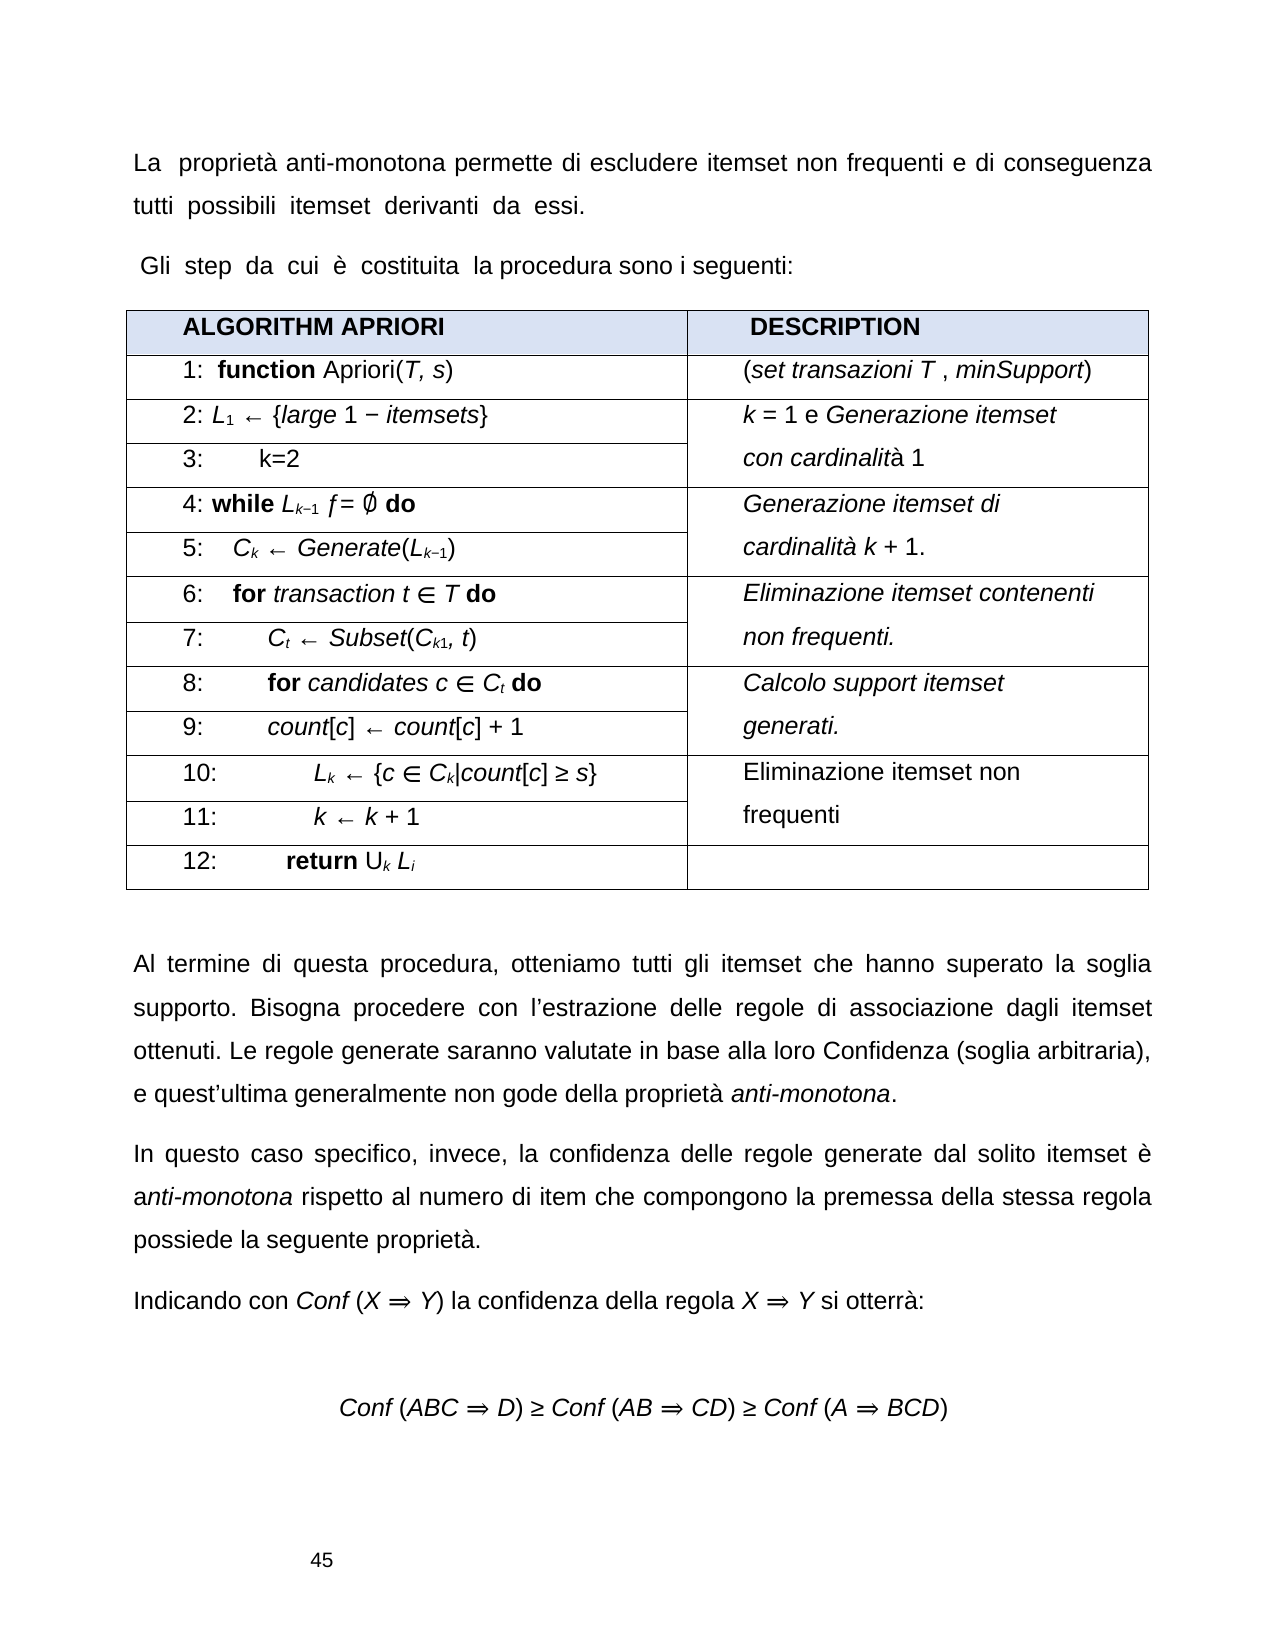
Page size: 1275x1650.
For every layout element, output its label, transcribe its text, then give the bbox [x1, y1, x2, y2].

table_cell Eliminazione itemset contenenti non frequenti. [688, 577, 1148, 666]
table_cell 4: while Lk−1 ƒ= ∅ do [127, 488, 687, 532]
table_cell 11: k ← k + 1 [127, 802, 687, 844]
table_cell 12: return Uk Li [127, 846, 687, 889]
table_header ALGORITHM APRIORI [127, 311, 687, 354]
table_cell k = 1 e Generazione itemset con cardinalità 1 [688, 400, 1148, 487]
table_cell 3: k=2 [127, 444, 687, 487]
table_cell 1: function Apriori(T, s) [127, 356, 687, 398]
table_cell 7: Ct ← Subset(Ck1, t) [127, 623, 687, 666]
table_cell 10: Lk ← {c ∈ Ck|count[c] ≥ s} [127, 756, 687, 801]
table_cell (set transazioni T , minSupport) [688, 356, 1148, 398]
table_cell Generazione itemset di cardinalità k + 1. [688, 488, 1148, 576]
table_cell 6: for transaction t ∈ T do [127, 577, 687, 622]
text Al termine di questa procedura, otteniamo tutti gli itemset che hanno superato la soglia supporto. Bisogna procedere con l’estrazione delle regole di associazione dagli itemset ottenuti. Le regole generate saranno valutate in base alla loro Confidenza (soglia arbitraria), e quest’ultima generalmente non gode della proprietà anti-monotona. [133, 949, 1154, 1108]
table_header DESCRIPTION [688, 311, 1148, 354]
text Gli step da cui è costituita la procedura sono i seguenti: [133, 251, 1154, 279]
text Conf (ABC ⇒ D) ≥ Conf (AB ⇒ CD) ≥ Conf (A ⇒ BCD) [133, 1392, 1154, 1422]
text La proprietà anti-monotona permette di escludere itemset non frequenti e di conseguenza tutti possibili itemset derivanti da essi. [133, 148, 1154, 219]
table_cell 2: L1 ← {large 1 − itemsets} [127, 400, 687, 443]
table_cell 5: Ck ← Generate(Lk−1) [127, 533, 687, 576]
table_cell Eliminazione itemset non frequenti [688, 756, 1148, 844]
text Indicando con Conf (X ⇒ Y) la confidenza della regola X ⇒ Y si otterrà: [133, 1285, 1154, 1315]
table_cell Calcolo support itemset generati. [688, 667, 1148, 755]
text In questo caso specifico, invece, la confidenza delle regole generate dal solito itemset è anti-monotona rispetto al numero di item che compongono la premessa della stessa regola possiede la seguente proprietà. [133, 1139, 1154, 1254]
table_cell 8: for candidates c ∈ Ct do [127, 667, 687, 711]
table_cell 9: count[c] ← count[c] + 1 [127, 712, 687, 755]
table_cell [688, 846, 1148, 889]
